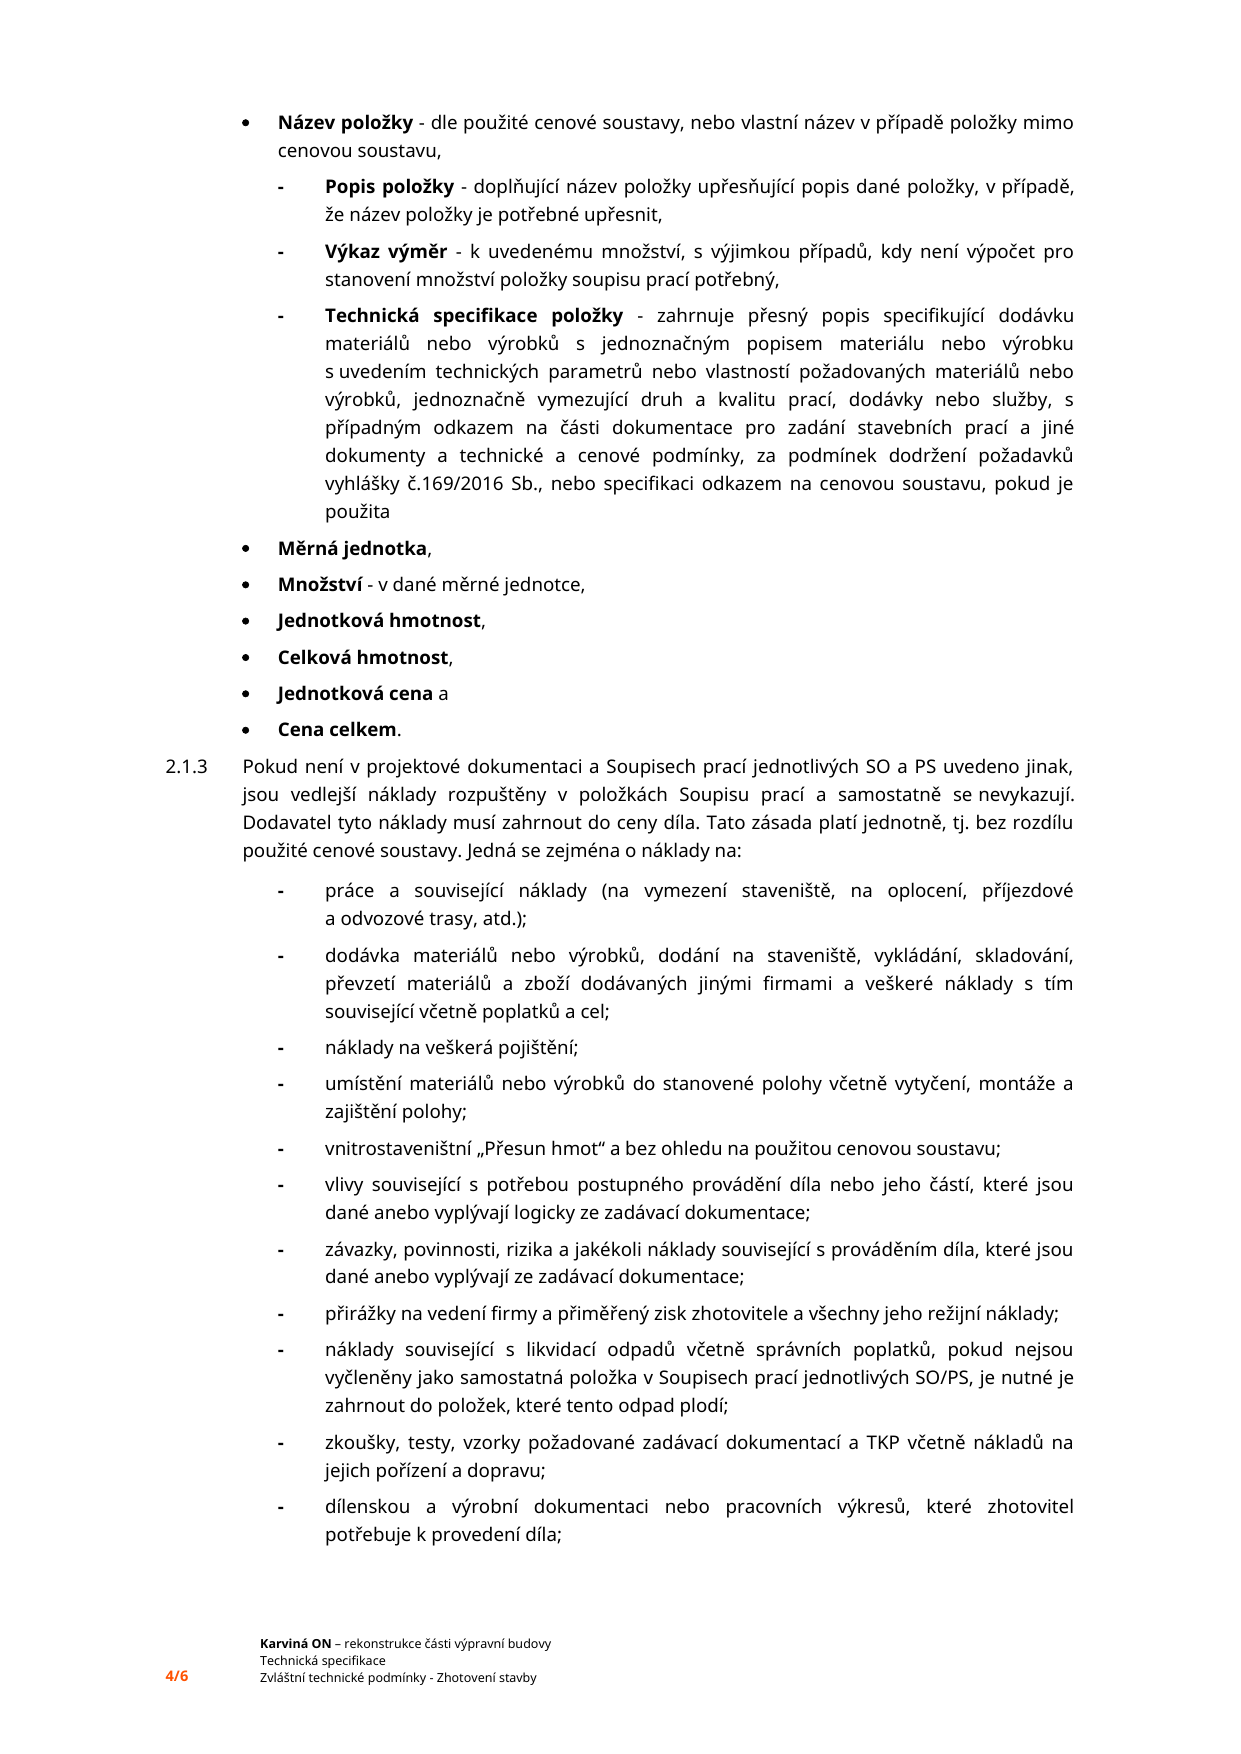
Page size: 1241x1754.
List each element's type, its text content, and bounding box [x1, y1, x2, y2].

text Cena celkem. [242, 717, 1075, 742]
text umístění materiálů nebo výrobků do stanovené polohy včetně vytyčení, montáže a zajištění polohy; [278, 1071, 1075, 1124]
text práce a související náklady (na vymezení staveniště, na oplocení, příjezdové a odvozové trasy, atd.); [278, 878, 1075, 931]
text Jednotková cena a [242, 680, 1075, 706]
text dodávka materiálů nebo výrobků, dodání na staveniště, vykládání, skladování, převzetí materiálů a zboží dodávaných jinými firmami a veškeré náklady s tím související včetně poplatků a cel; [278, 942, 1075, 1023]
text náklady na veškerá pojištění; [278, 1034, 1075, 1060]
text zkoušky, testy, vzorky požadované zadávací dokumentací a TKP včetně nákladů na jejich pořízení a dopravu; [278, 1429, 1075, 1482]
text vlivy související s potřebou postupného provádění díla nebo jeho částí, které jsou dané anebo vyplývají logicky ze zadávací dokumentace; [278, 1171, 1075, 1225]
text Měrná jednotka, [242, 535, 1075, 560]
text Množství - v dané měrné jednotce, [242, 571, 1075, 597]
text Technická specifikace položky - zahrnuje přesný popis specifikující dodávku materiálů nebo výrobků s jednoznačným popisem materiálu nebo výrobku s uvedením technických parametrů nebo vlastností požadovaných materiálů nebo výrobků, jednoznačně vymezující druh a kvalitu prací, dodávky nebo služby, s případným odkazem na části dokumentace pro zadání stavebních prací a jiné dokumenty a technické a cenové podmínky, za podmínek dodržení požadavků vyhlášky č.169/2016 Sb., nebo specifikaci odkazem na cenovou soustavu, pokud je použita [278, 302, 1075, 524]
text závazky, povinnosti, rizika a jakékoli náklady související s prováděním díla, které jsou dané anebo vyplývají ze zadávací dokumentace; [278, 1236, 1075, 1289]
text přirážky na vedení firmy a přiměřený zisk zhotovitele a všechny jeho režijní náklady; [278, 1300, 1075, 1326]
text Celková hmotnost, [242, 644, 1075, 669]
text Jednotková hmotnost, [242, 608, 1075, 633]
text vnitrostaveništní „Přesun hmot“ a bez ohledu na použitou cenovou soustavu; [278, 1135, 1075, 1161]
text Název položky - dle použité cenové soustavy, nebo vlastní název v případě položky mimo cenovou soustavu, [242, 109, 1075, 163]
text náklady související s likvidací odpadů včetně správních poplatků, pokud nejsou vyčleněny jako samostatná položka v Soupisech prací jednotlivých SO/PS, je nutné je zahrnout do položek, které tento odpad plodí; [278, 1337, 1075, 1418]
text dílenskou a výrobní dokumentaci nebo pracovních výkresů, které zhotovitel potřebuje k provedení díla; [278, 1493, 1075, 1547]
text Pokud není v projektové dokumentaci a Soupisech prací jednotlivých SO a PS uvedeno jinak, jsou vedlejší náklady rozpuštěny v položkách Soupisu prací a samostatně se nevykazují. Dodavatel tyto náklady musí zahrnout do ceny díla. Tato zásada platí jednotně, tj. bez rozdílu použité cenové soustavy. Jedná se zejména o náklady na: [165, 753, 1075, 863]
text Výkaz výměr - k uvedenému množství, s výjimkou případů, kdy není výpočet pro stanovení množství položky soupisu prací potřebný, [278, 238, 1075, 292]
text Popis položky - doplňující název položky upřesňující popis dané položky, v případě, že název položky je potřebné upřesnit, [278, 174, 1075, 227]
